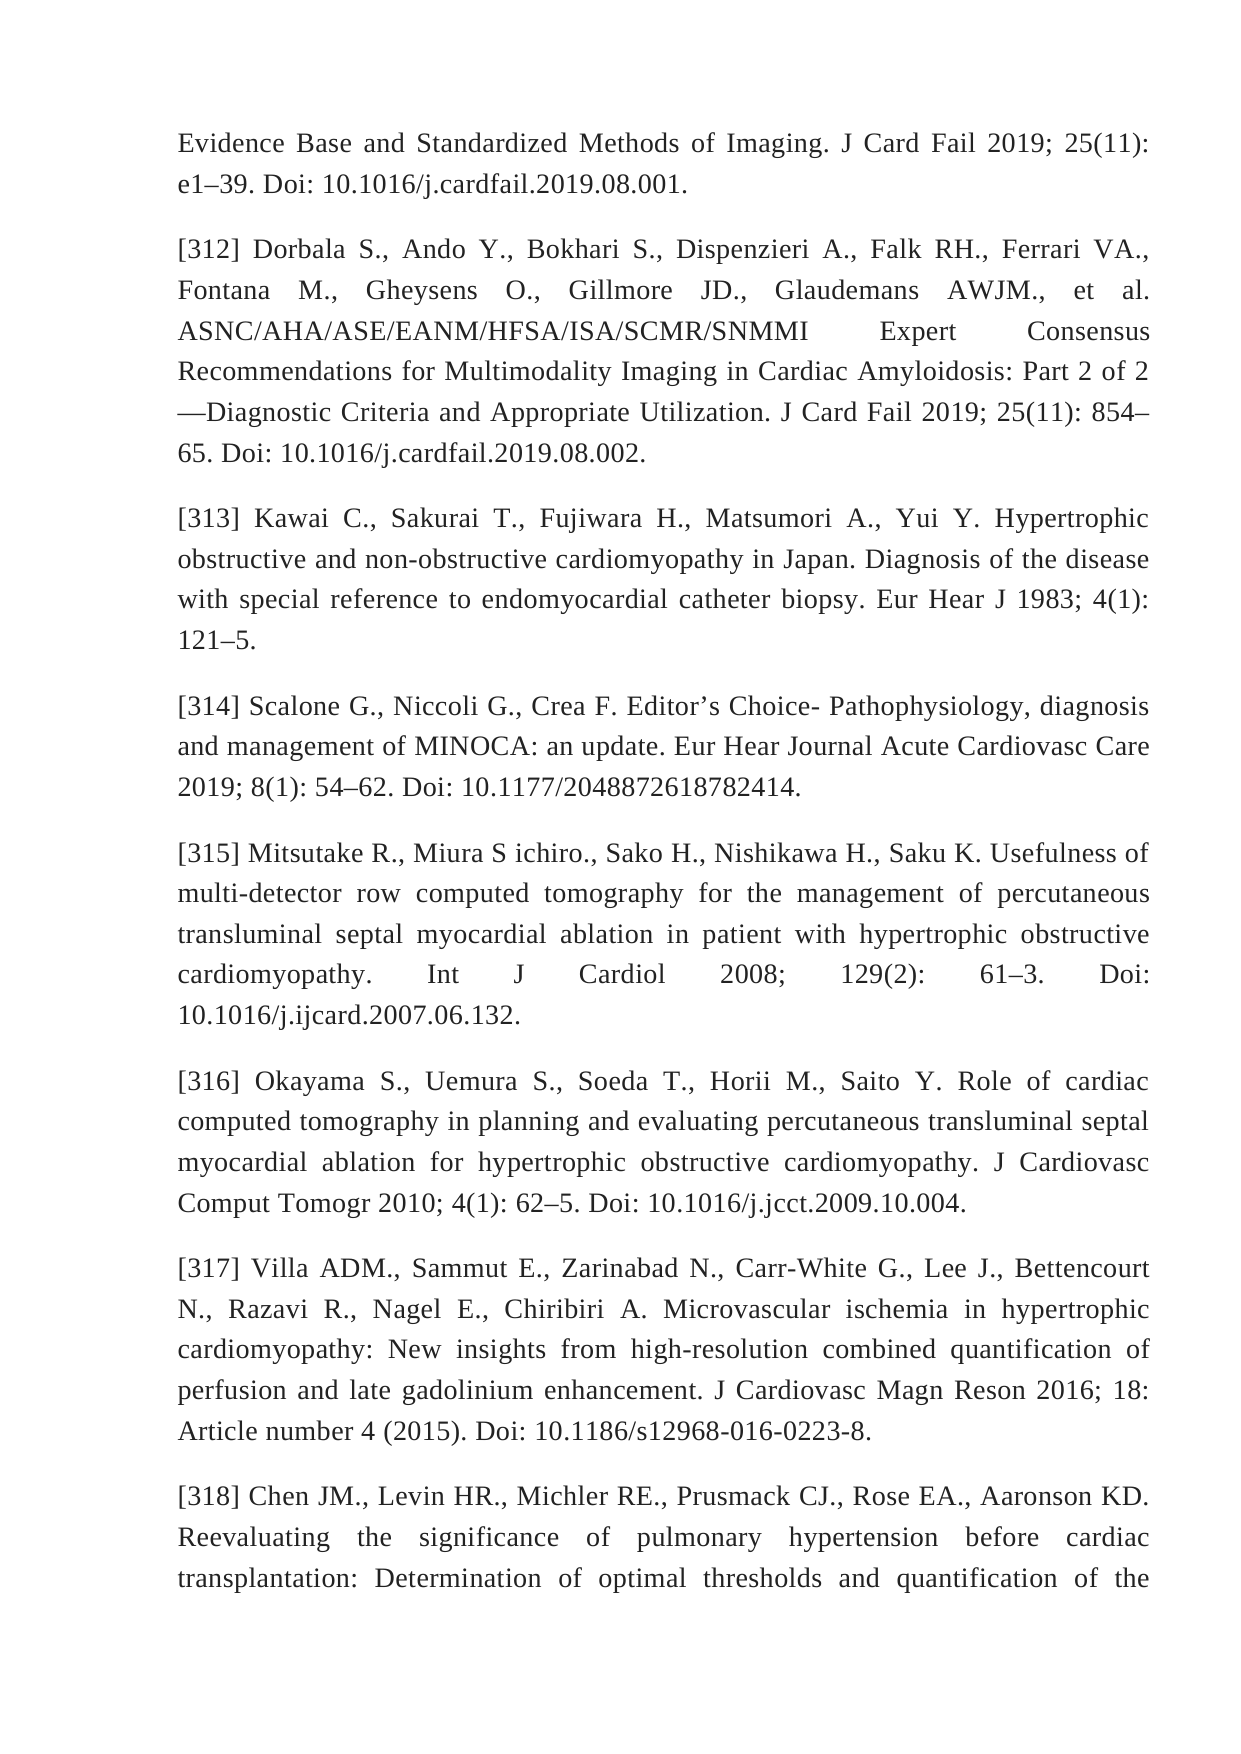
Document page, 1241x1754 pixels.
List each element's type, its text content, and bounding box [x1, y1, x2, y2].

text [177, 1471, 1152, 1593]
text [177, 118, 1152, 199]
text [312] Dorbala S., Ando Y., Bokhari S., Dispenzieri A., Falk RH., Ferrari VA., Fontana M., Gheysens O., Gillmore JD., Glaudemans AWJM., et al. ASNC/AHA/ASE/EANM/HFSA/ISA/SCMR/SNMMI Expert Consensus Recommendations for Multimodality Imaging in Cardiac Amyloidosis: Part 2 of 2—Diagnostic Criteria and Appropriate Utilization. J Card Fail 2019; 25(11): 854–65. Doi: 10.1016/j.cardfail.2019.08.002. [177, 224, 1152, 468]
text [313] Kawai C., Sakurai T., Fujiwara H., Matsumori A., Yui Y. Hypertrophic obstructive and non-obstructive cardiomyopathy in Japan. Diagnosis of the disease with special reference to endomyocardial catheter biopsy. Eur Hear J 1983; 4(1): 121–5. [177, 493, 1152, 656]
text [317] Villa ADM., Sammut E., Zarinabad N., Carr-White G., Lee J., Bettencourt N., Razavi R., Nagel E., Chiribiri A. Microvascular ischemia in hypertrophic cardiomyopathy: New insights from high-resolution combined quantification of perfusion and late gadolinium enhancement. J Cardiovasc Magn Reson 2016; 18: Article number 4 (2015). Doi: 10.1186/s12968-016-0223-8. [177, 1243, 1152, 1446]
text [316] Okayama S., Uemura S., Soeda T., Horii M., Saito Y. Role of cardiac computed tomography in planning and evaluating percutaneous transluminal septal myocardial ablation for hypertrophic obstructive cardiomyopathy. J Cardiovasc Comput Tomogr 2010; 4(1): 62–5. Doi: 10.1016/j.jcct.2009.10.004. [177, 1056, 1152, 1218]
text [315] Mitsutake R., Miura S ichiro., Sako H., Nishikawa H., Saku K. Usefulness of multi-detector row computed tomography for the management of percutaneous transluminal septal myocardial ablation in patient with hypertrophic obstructive cardiomyopathy. Int J Cardiol 2008; 129(2): 61–3. Doi: 10.1016/j.ijcard.2007.06.132. [177, 827, 1152, 1031]
text [314] Scalone G., Niccoli G., Crea F. Editor’s Choice- Pathophysiology, diagnosis and management of MINOCA: an update. Eur Hear Journal Acute Cardiovasc Care 2019; 8(1): 54–62. Doi: 10.1177/2048872618782414. [177, 681, 1152, 802]
